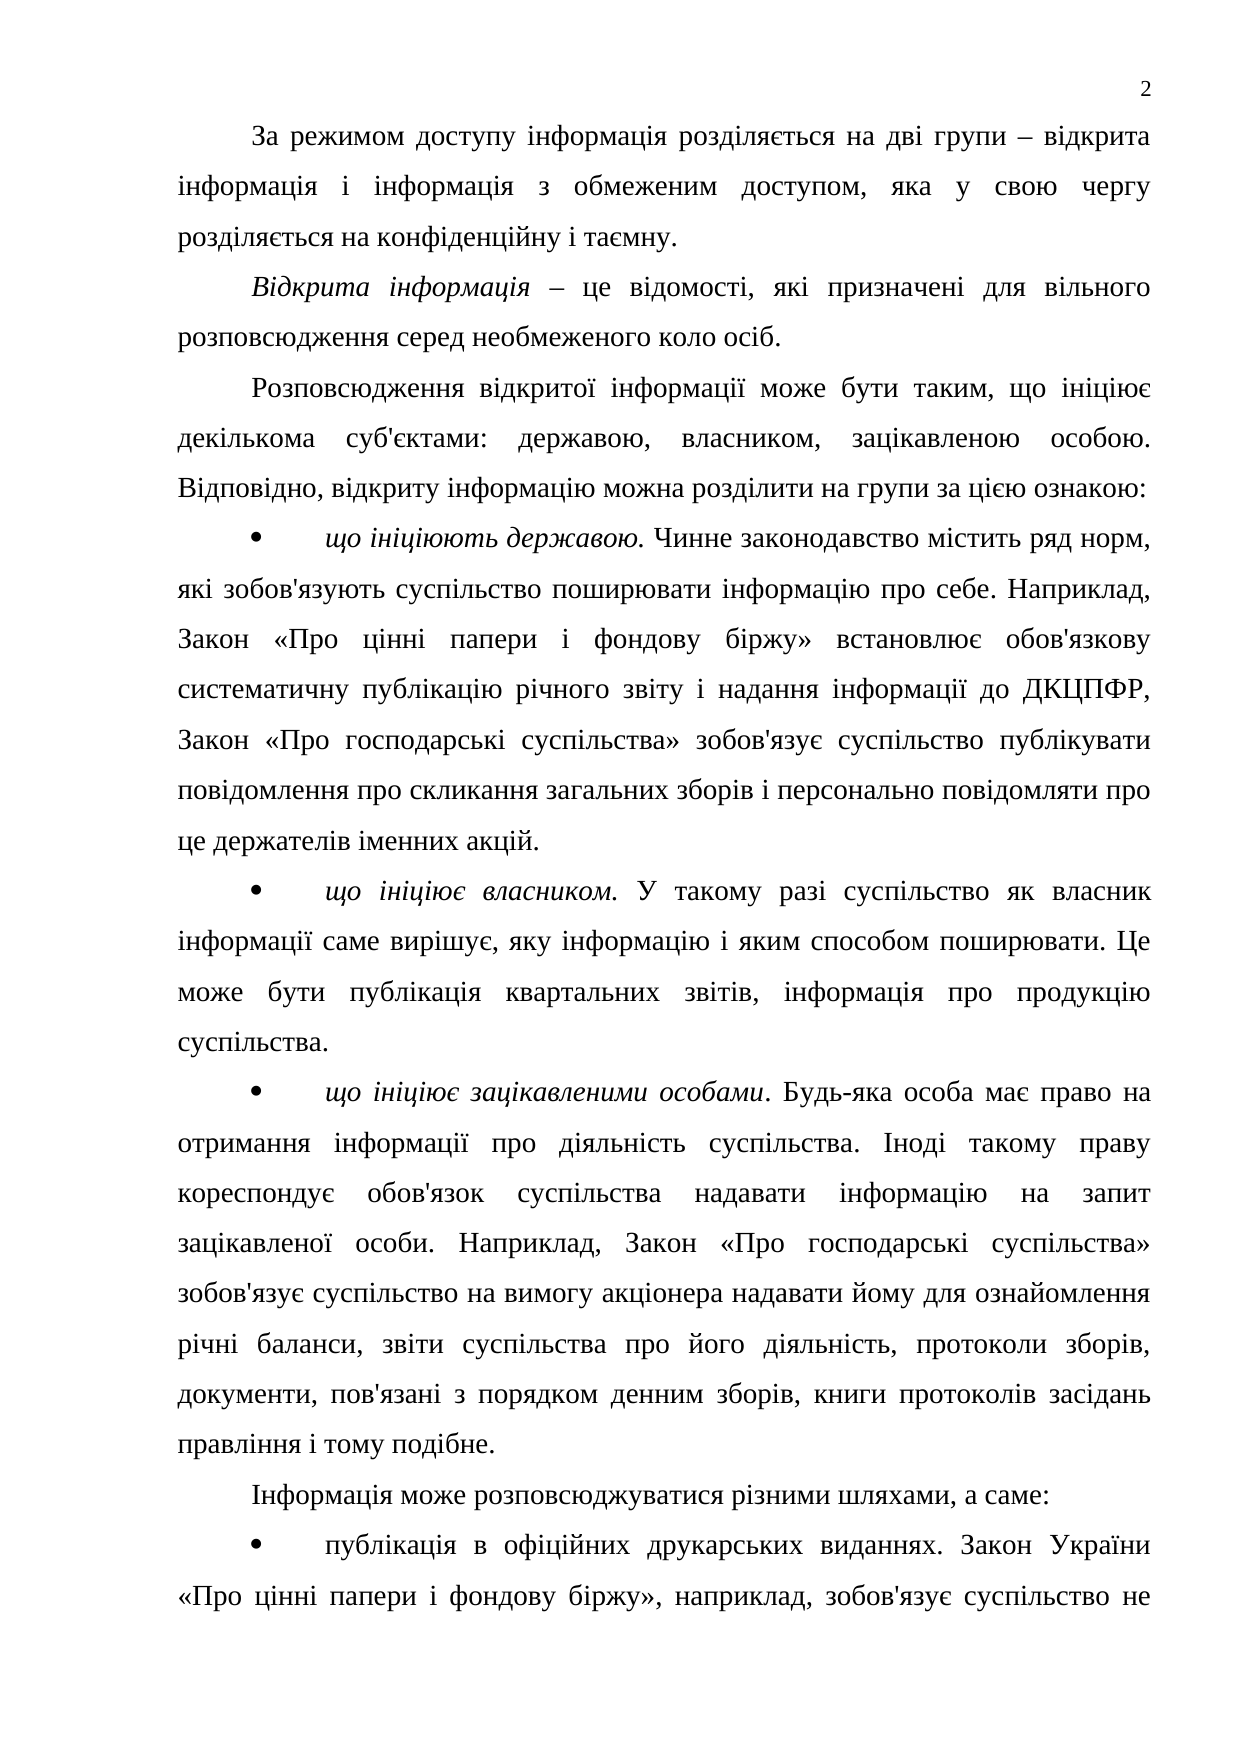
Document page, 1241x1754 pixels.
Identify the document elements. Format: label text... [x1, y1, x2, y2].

list що ініціює зацікавленими особами. Будь-яка особа має право на отримання інформації про діяльність суспільства. Іноді такому праву кореспондує обов'язок суспільства надавати інформацію на запит зацікавленої особи. Наприклад, Закон «Про господарські суспільства» зобов'язує суспільство на вимогу акціонера надавати йому для ознайомлення річні баланси, звіти суспільства про його діяльність, протоколи зборів, документи, пов'язані з порядком денним зборів, книги протоколів засідань правління і тому подібне. [177, 1074, 1152, 1460]
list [177, 1527, 1152, 1611]
list що ініціює власником. У такому разі суспільство як власник інформації саме вирішує, яку інформацію і яким способом поширювати. Це може бути публікація квартальних звітів, інформація про продукцію суспільства. [177, 873, 1152, 1057]
list що ініціюють державою. Чинне законодавство містить ряд норм, які зобов'язують суспільство поширювати інформацію про себе. Наприклад, Закон «Про цінні папери і фондову біржу» встановлює обов'язкову систематичну публікацію річного звіту і надання інформації до ДКЦПФР, Закон «Про господарські суспільства» зобов'язує суспільство публікувати повідомлення про скликання загальних зборів і персонально повідомляти про це держателів іменних акцій. [177, 521, 1152, 856]
text Розповсюдження відкритої інформації може бути таким, що ініціює декількома суб'єктами: державою, власником, зацікавленою особою. Відповідно, відкриту інформацію можна розділити на групи за цією ознакою: [177, 370, 1152, 504]
text Відкрита інформація – це відомості, які призначені для вільного розповсюдження серед необмеженого коло осіб. [177, 269, 1152, 353]
text Інформація може розповсюджуватися різними шляхами, а саме: [177, 1477, 1152, 1510]
text За режимом доступу інформація розділяється на дві групи – відкрита інформація і інформація з обмеженим доступом, яка у свою чергу розділяється на конфіденційну і таємну. [177, 118, 1152, 252]
